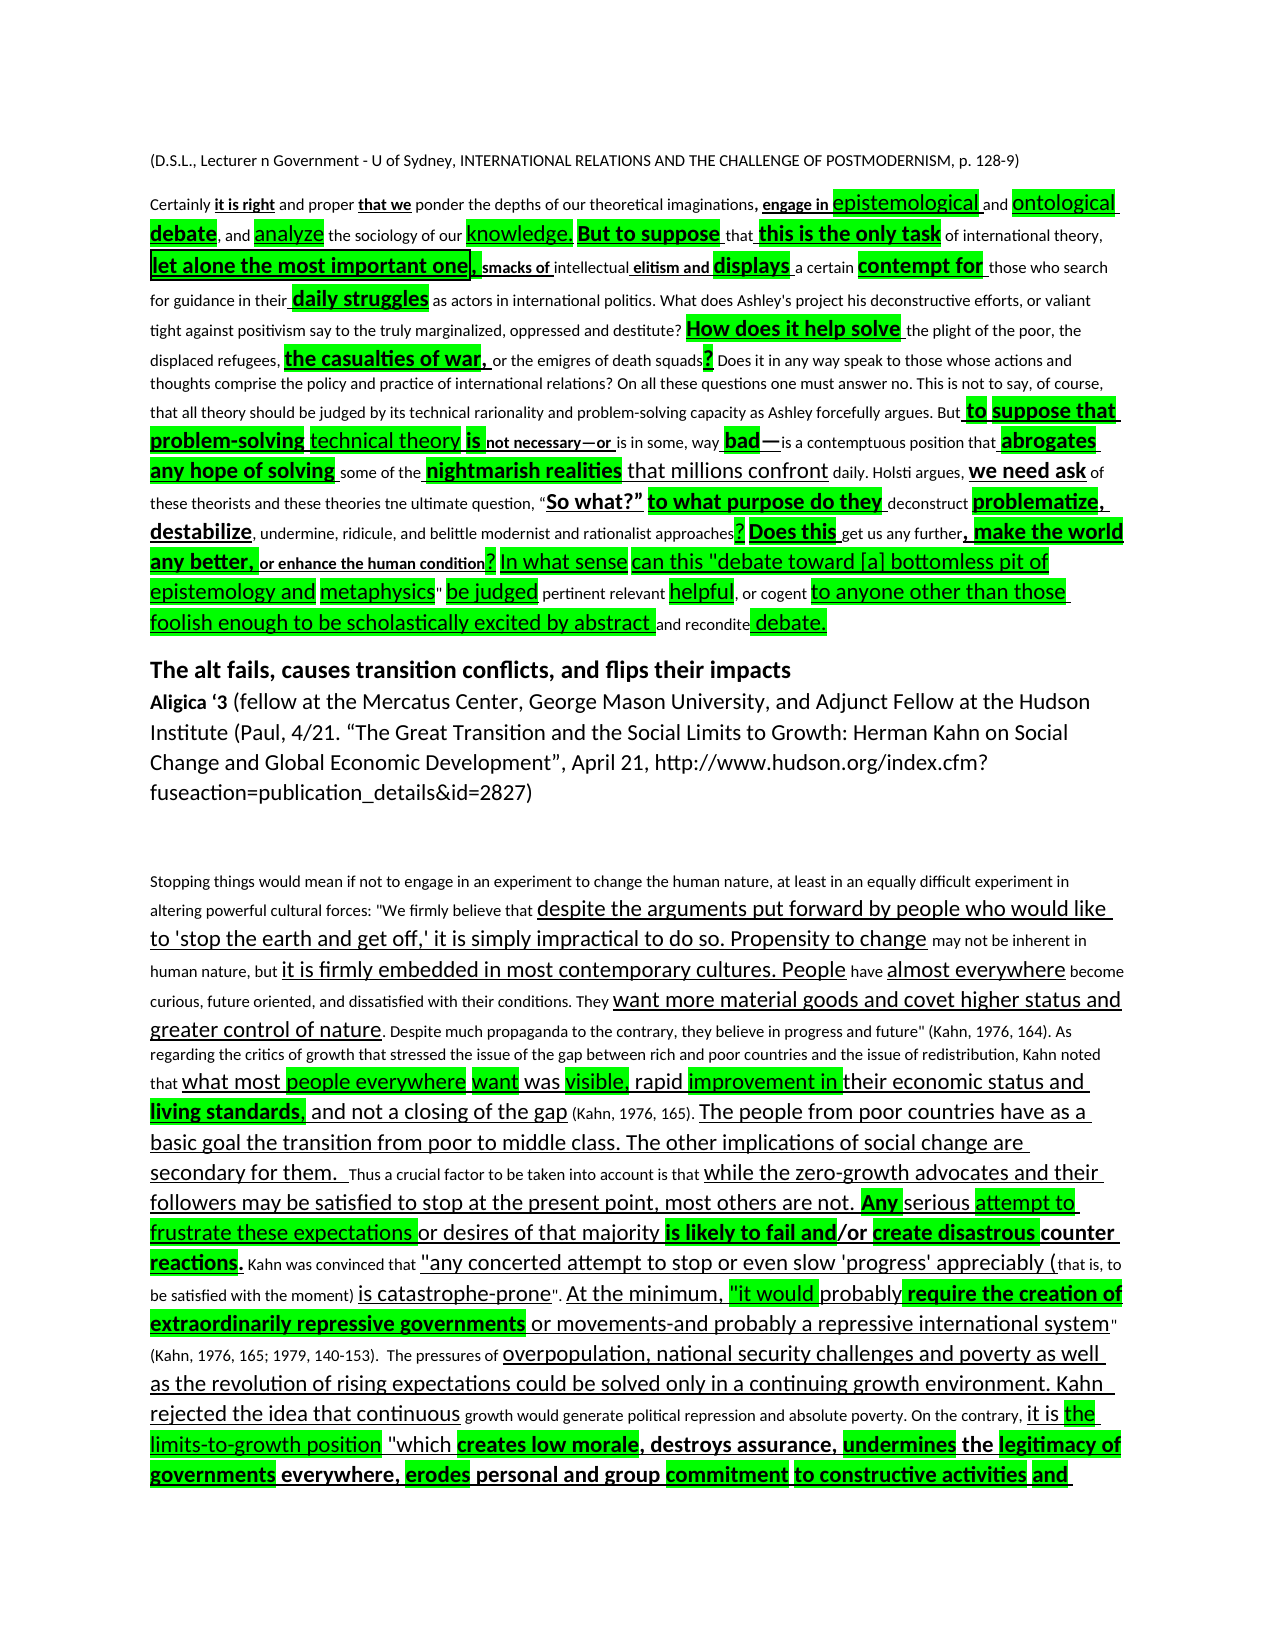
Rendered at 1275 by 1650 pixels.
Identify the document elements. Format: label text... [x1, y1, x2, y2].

text Aligica ‘3 (fellow at the Mercatus Center, George Mason University, and Adjunct Fellow at the Hudson Institute (Paul, 4/21. “The Great Transition and the Social Limits to Growth: Herman Kahn on Social Change and Global Economic Development”, April 21, http://www.hudson.org/index.cfm?fuseaction=publication_details&id=2827) [150, 687, 1125, 806]
text Certainly it is right and proper that we ponder the depths of our theoretical imaginations, engage in epistemological and ontological debate, and analyze the sociology of our knowledge. But to suppose that this is the only task of international theory, let alone the most important one, smacks of intellectual elitism and displays a certain contempt for those who search for guidance in their daily struggles as actors in international politics. What does Ashley's project his deconstructive efforts, or valiant tight against positivism say to the truly marginalized, oppressed and destitute? How does it help solve the plight of the poor, the displaced refugees, the casualties of war, or the emigres of death squads? Does it in any way speak to those whose actions and thoughts comprise the policy and practice of international relations? On all these questions one must answer no. This is not to say, of course, that all theory should be judged by its technical rarionality and problem-solving capacity as Ashley forcefully argues. But to suppose that problem-solving technical theory is not necessary—or is in some, way bad—is a contemptuous position that abrogates any hope of solving some of the nightmarish realities that millions confront daily. Holsti argues, we need ask of these theorists and these theories tne ultimate question, “So what?” to what purpose do they deconstruct problematize, destabilize, undermine, ridicule, and belittle modernist and rationalist approaches? Does this get us any further, make the world any better, or enhance the human condition? In what sense can this "debate toward [a] bottomless pit of epistemology and metaphysics" be judged pertinent relevant helpful, or cogent to anyone other than those foolish enough to be scholastically excited by abstract and recondite debate. [150, 188, 1125, 636]
text (D.S.L., Lecturer n Government - U of Sydney, INTERNATIONAL RELATIONS AND THE CHALLENGE OF POSTMODERNISM, p. 128-9) [150, 150, 1125, 170]
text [150, 872, 1125, 1488]
text The alt fails, causes transition conflicts, and flips their impacts [150, 654, 1125, 685]
